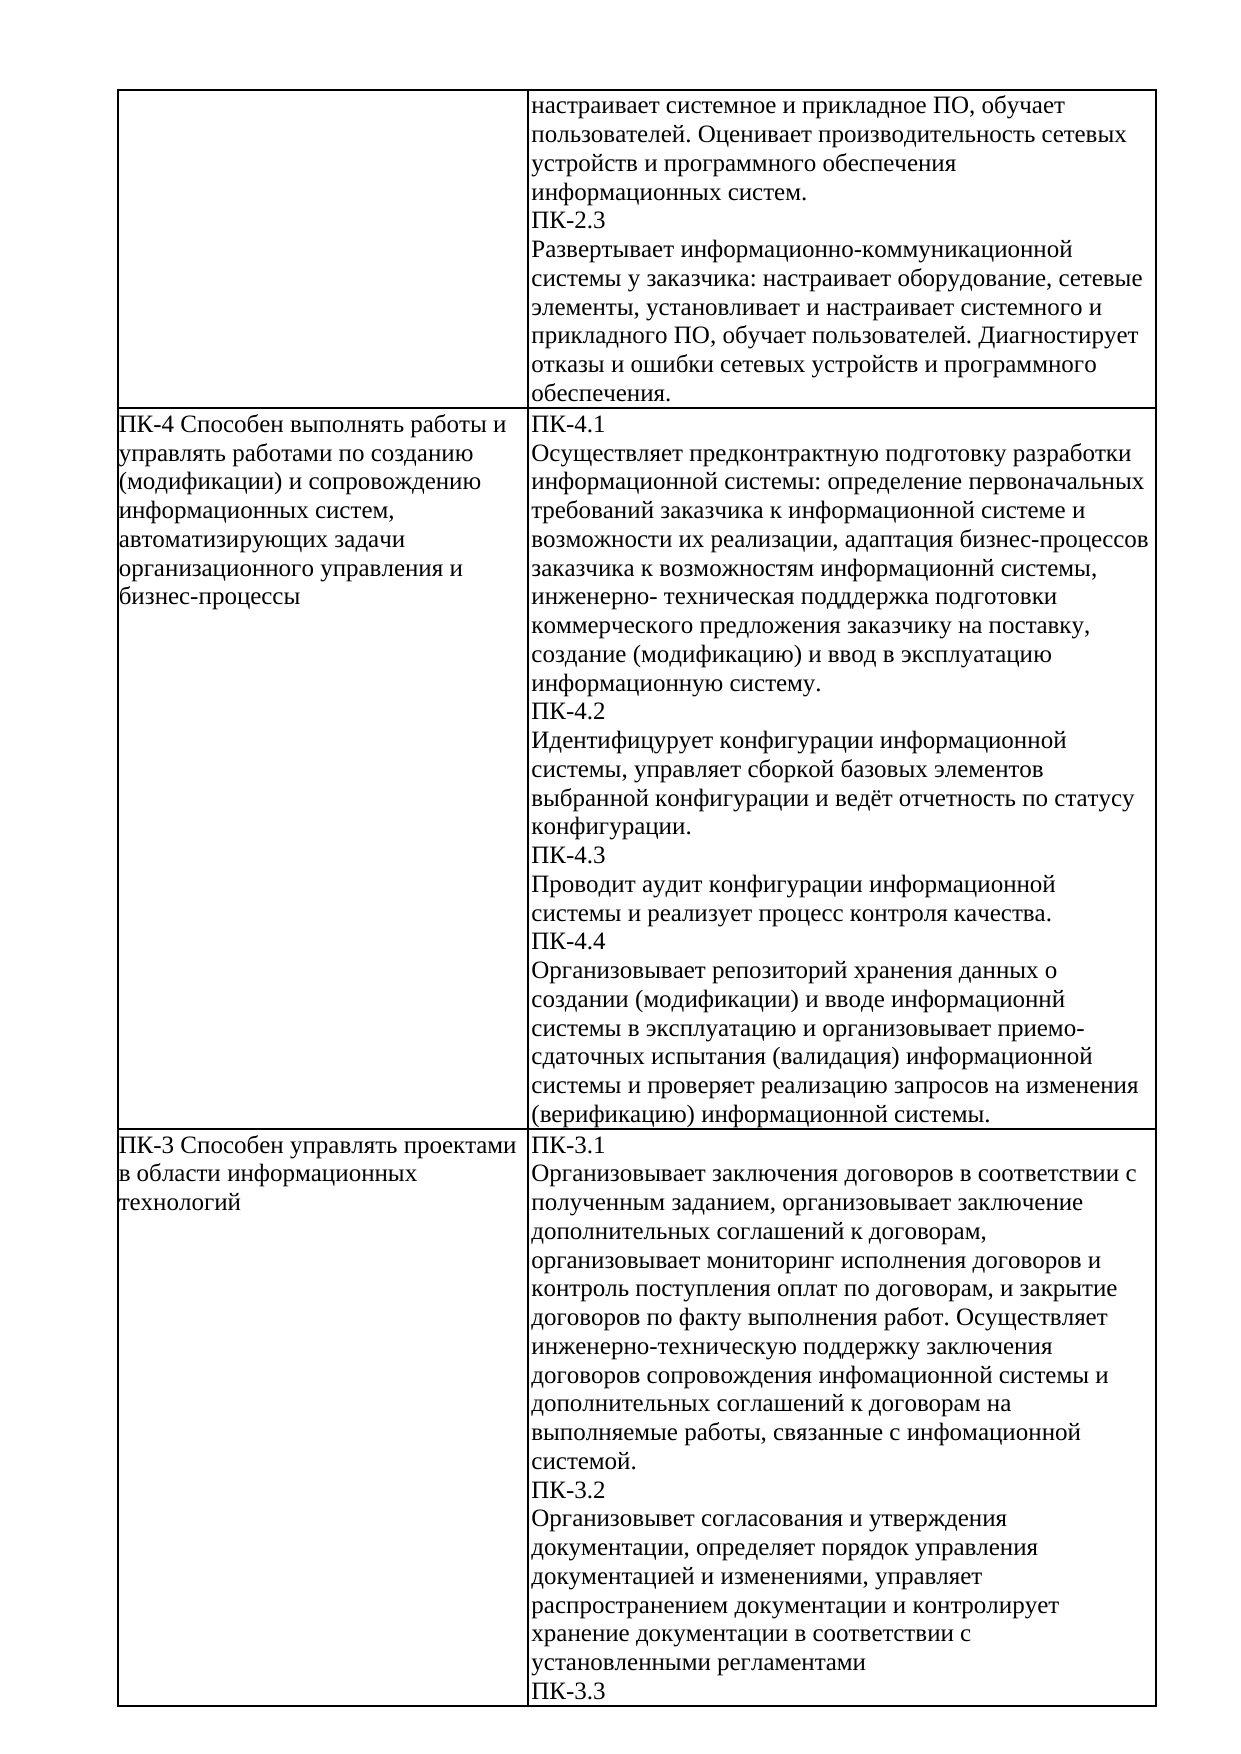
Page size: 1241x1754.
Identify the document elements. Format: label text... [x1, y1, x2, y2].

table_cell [529, 1130, 1155, 1705]
table_cell ПК-4 Способен выполнять работы и управлять работами по созданию (модификации) и сопровождению информационных систем, автоматизирующих задачи организационного управления и бизнес-процессы [119, 409, 527, 1128]
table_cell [119, 91, 527, 407]
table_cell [529, 91, 1155, 407]
table_cell ПК-4.1 Осуществляет предконтрактную подготовку разработки информационной системы: определение первоначальных требований заказчика к информационной системе и возможности их реализации, адаптация бизнес-процессов заказчика к возможностям информационнй системы, инженерно- техническая подддержка подготовки коммерческого предложения заказчику на поставку, создание (модификацию) и ввод в эксплуатацию информационную систему. ПК-4.2 Идентифицурует конфигурации информационной системы, управляет сборкой базовых элементов выбранной конфигурации и ведёт отчетность по статусу конфигурации. ПК-4.3 Проводит аудит конфигурации информационной системы и реализует процесс контроля качества. ПК-4.4 Организовывает репозиторий хранения данных о создании (модификации) и вводе информационнй системы в эксплуатацию и организовывает приемо- сдаточных испытания (валидация) информационной системы и проверяет реализацию запросов на изменения (верификацию) информационной системы. [529, 409, 1155, 1128]
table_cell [119, 1130, 527, 1705]
